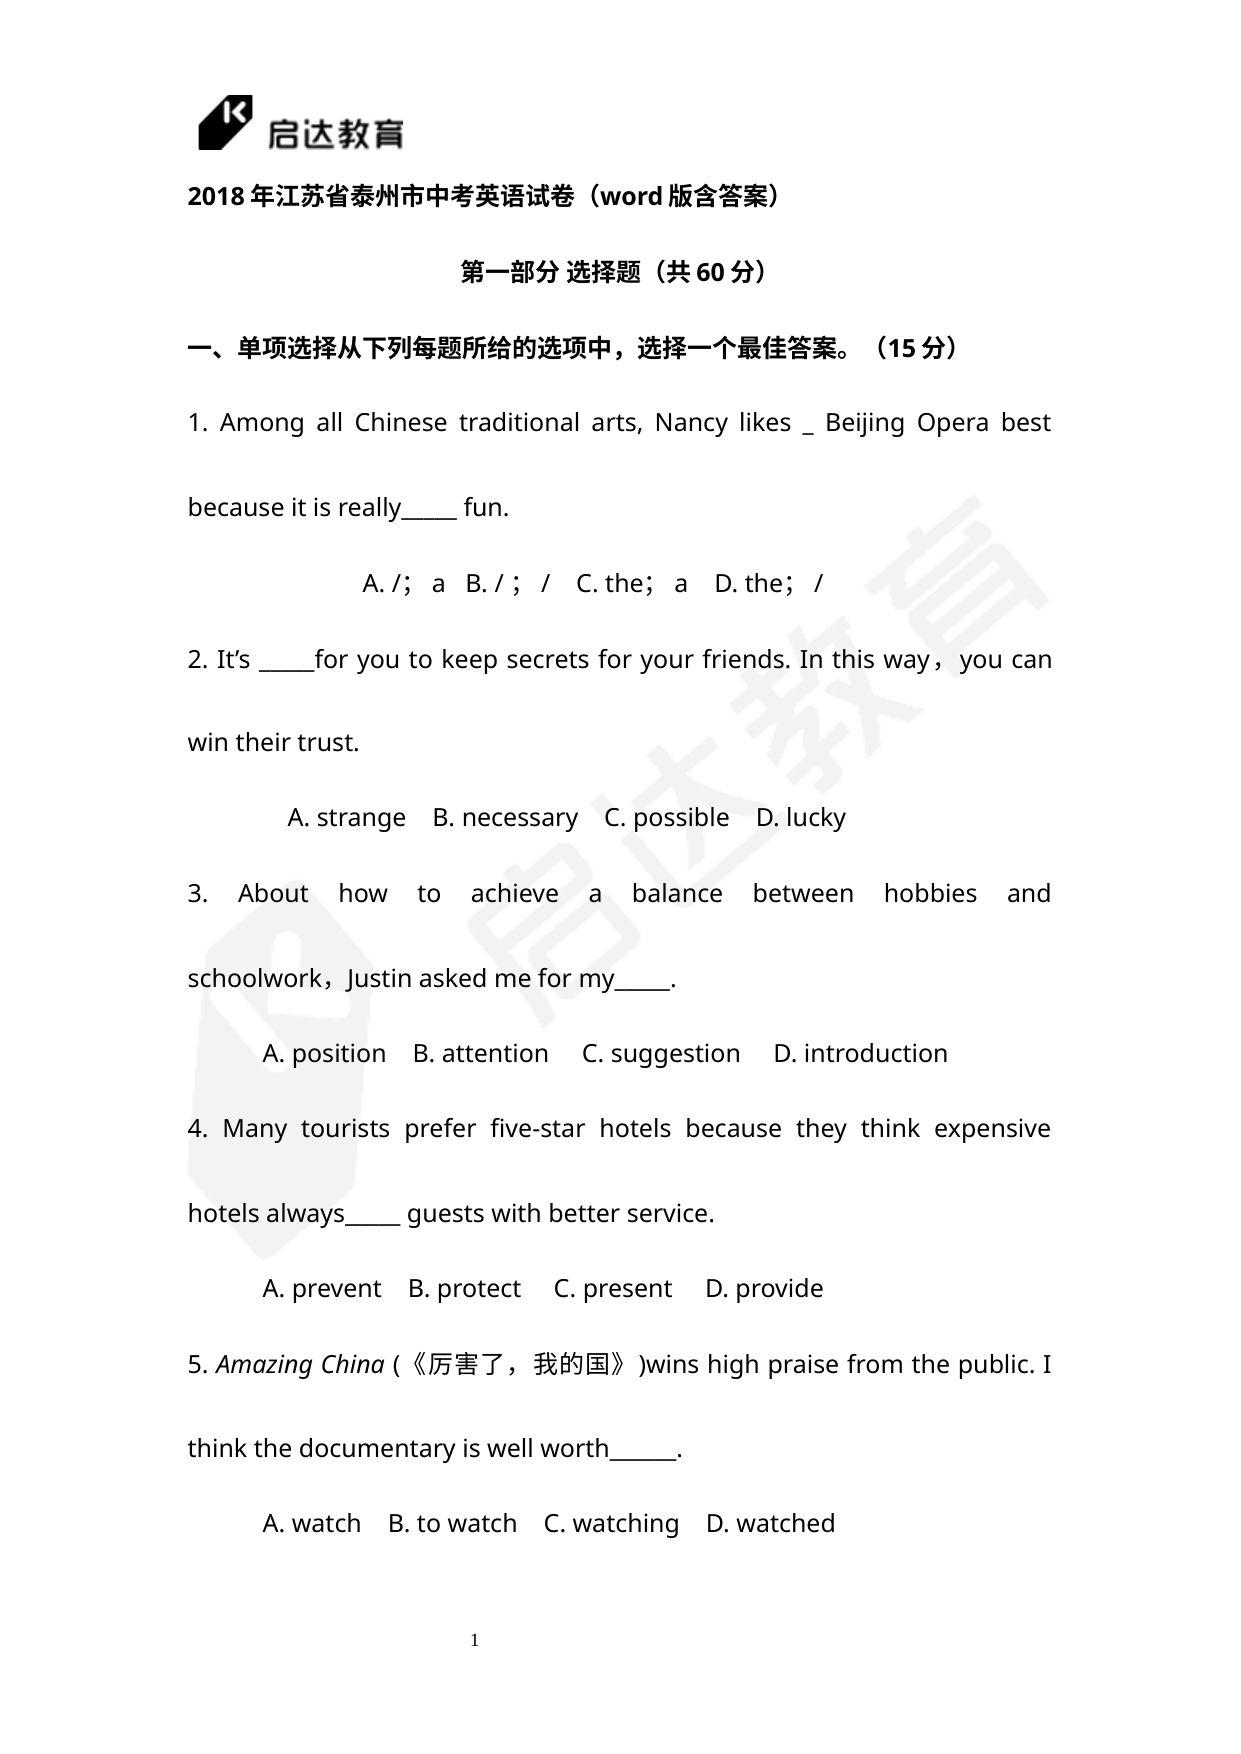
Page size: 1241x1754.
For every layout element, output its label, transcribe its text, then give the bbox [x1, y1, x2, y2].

text 1. Among all Chinese traditional arts, Nancy likes _ Beijing Opera best because it is really_____ fun. [187, 389, 1053, 539]
text A. prevent B. protect C. present D. provide [187, 1255, 1053, 1320]
text 3. About how to achieve a balance between hobbies and schoolwork，Justin asked me for my_____. [187, 860, 1053, 1009]
text A. watch B. to watch C. watching D. watched [187, 1490, 1053, 1555]
text A. strange B. necessary C. possible D. lucky [187, 785, 1053, 850]
text 5. Amazing China (《厉害了，我的国》)wins high praise from the public. I think the documentary is well worth______. [187, 1330, 1053, 1480]
text 4. Many tourists prefer five-star hotels because they think expensive hotels always_____ guests with better service. [187, 1095, 1053, 1245]
text 一、单项选择从下列每题所给的选项中，选择一个最佳答案。（15分） [187, 314, 1053, 379]
text 第一部分 选择题（共60分） [187, 238, 1053, 303]
text 2018年江苏省泰州市中考英语试卷（word版含答案） [187, 162, 1053, 227]
text 2. It’s _____for you to keep secrets for your friends. In this way，you can win their trust. [187, 625, 1053, 774]
text A. /； a B. / ； / C. the； a D. the； / [187, 549, 1053, 614]
picture [198, 95, 404, 150]
text A. position B. attention C. suggestion D. introduction [187, 1020, 1053, 1085]
